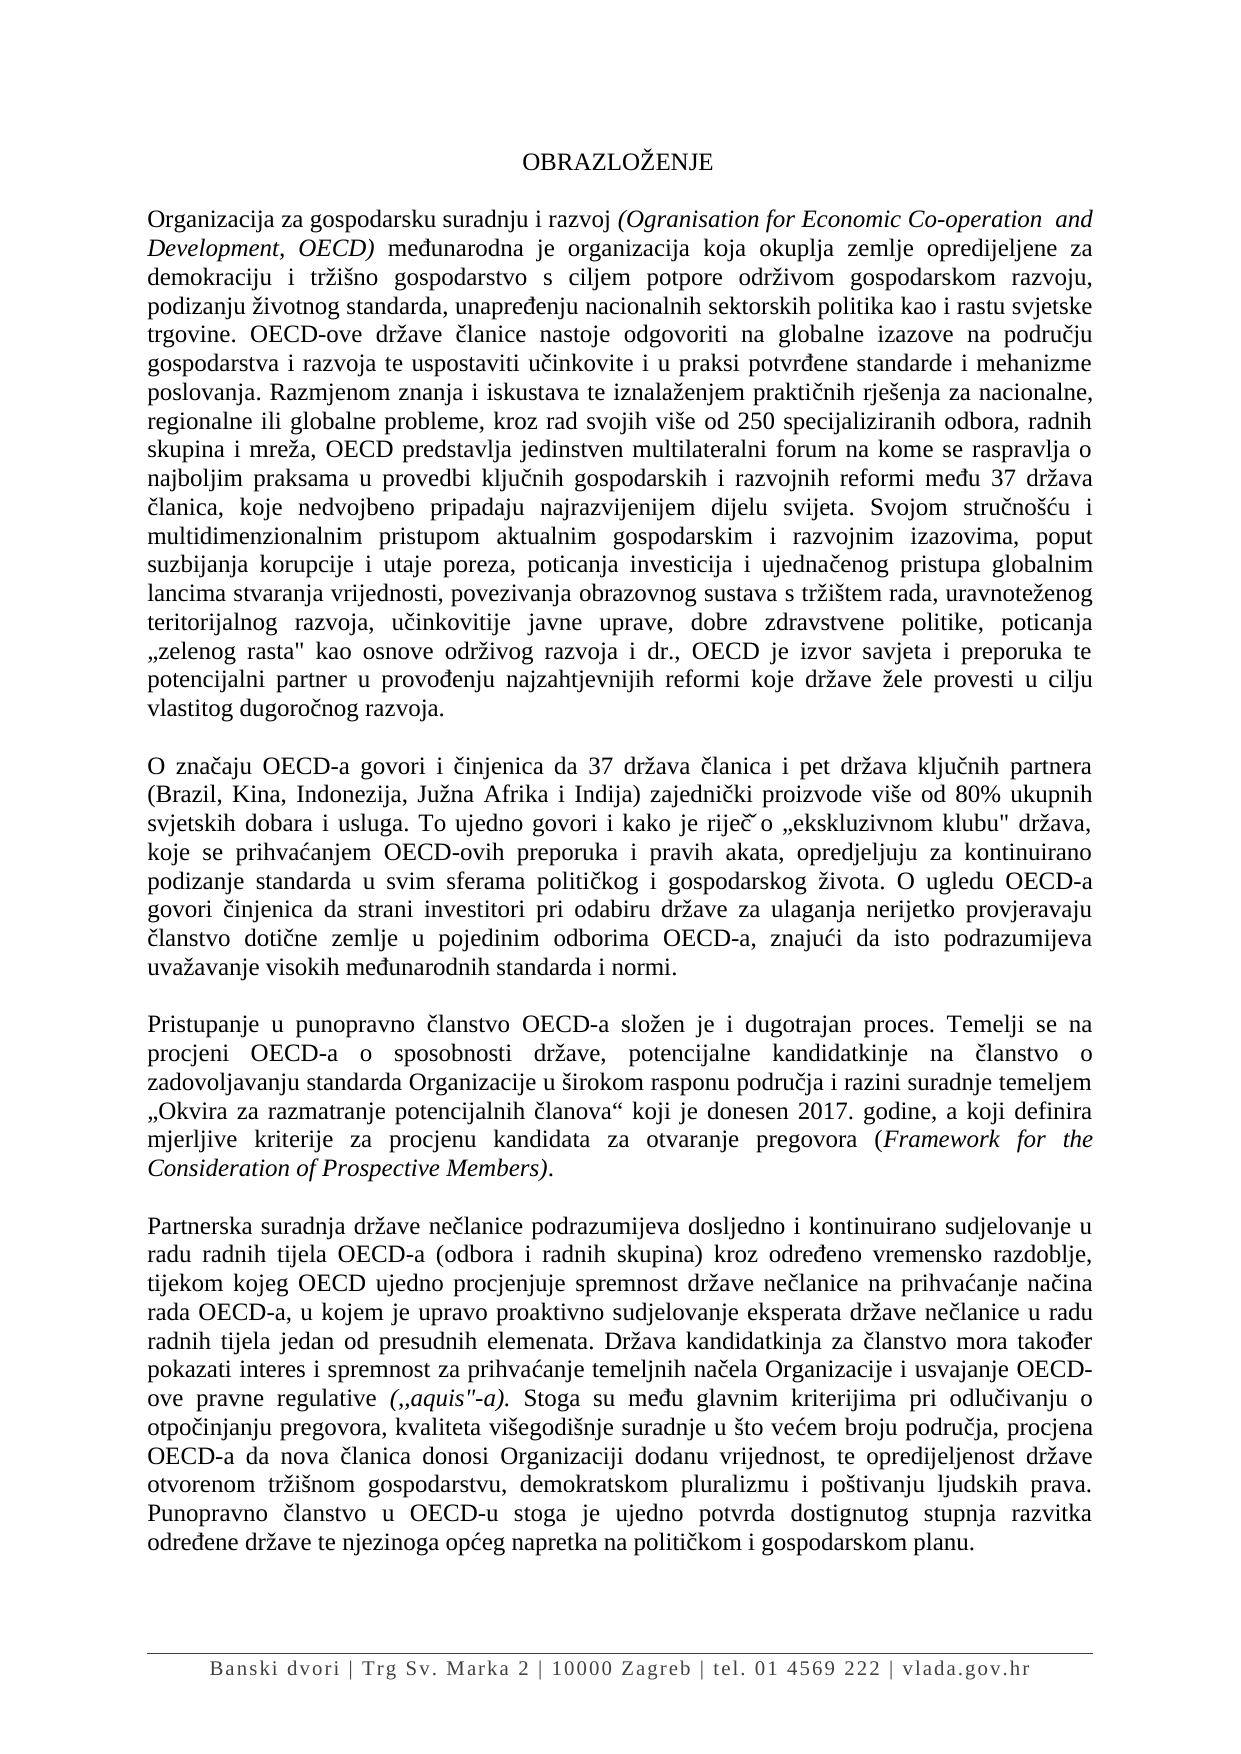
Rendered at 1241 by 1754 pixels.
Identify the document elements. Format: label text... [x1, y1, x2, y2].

text O značaju OECD-a govori i činjenica da 37 država članica i pet država ključnih partnera (Brazil, Kina, Indonezija, Južna Afrika i Indija) zajednički proizvode više od 80% ukupnih svjetskih dobara i usluga. To ujedno govori i kako je riječ̌ o „ekskluzivnom klubu" država, koje se prihvaćanjem OECD-ovih preporuka i pravih akata, opredjeljuju za kontinuirano podizanje standarda u svim sferama političkog i gospodarskog života. O ugledu OECD-a govori činjenica da strani investitori pri odabiru države za ulaganja nerijetko provjeravaju članstvo dotične zemlje u pojedinim odborima OECD-a, znajući da isto podrazumijeva uvažavanje visokih međunarodnih standarda i normi. [147, 751, 1093, 981]
text Partnerska suradnja države nečlanice podrazumijeva dosljedno i kontinuirano sudjelovanje u radu radnih tijela OECD-a (odbora i radnih skupina) kroz određeno vremensko razdoblje, tijekom kojeg OECD ujedno procjenjuje spremnost države nečlanice na prihvaćanje načina rada OECD-a, u kojem je upravo proaktivno sudjelovanje eksperata države nečlanice u radu radnih tijela jedan od presudnih elemenata. Država kandidatkinja za članstvo mora također pokazati interes i spremnost za prihvaćanje temeljnih načela Organizacije i usvajanje OECD-ove pravne regulative (,,aquis"-a). Stoga su među glavnim kriterijima pri odlučivanju o otpočinjanju pregovora, kvaliteta višegodišnje suradnje u što većem broju područja, procjena OECD-a da nova članica donosi Organizaciji dodanu vrijednost, te opredijeljenost države otvorenom tržišnom gospodarstvu, demokratskom pluralizmu i poštivanju ljudskih prava. Punopravno članstvo u OECD-u stoga je ujedno potvrda dostignutog stupnja razvitka određene države te njezinoga općeg napretka na političkom i gospodarskom planu. [147, 1211, 1093, 1556]
text Pristupanje u punopravno članstvo OECD-a složen je i dugotrajan proces. Temelji se na procjeni OECD-a o sposobnosti države, potencijalne kandidatkinje na članstvo o zadovoljavanju standarda Organizacije u širokom rasponu područja i razini suradnje temeljem „Okvira za razmatranje potencijalnih članova“ koji je donesen 2017. godine, a koji definira mjerljive kriterije za procjenu kandidata za otvaranje pregovora (Framework for the Consideration of Prospective Members). [147, 1009, 1093, 1182]
text Organizacija za gospodarsku suradnju i razvoj (Ogranisation for Economic Co-operation and Development, OECD) međunarodna je organizacija koja okuplja zemlje opredijeljene za demokraciju i tržišno gospodarstvo s ciljem potpore održivom gospodarskom razvoju, podizanju životnog standarda, unapređenju nacionalnih sektorskih politika kao i rastu svjetske trgovine. OECD-ove države članice nastoje odgovoriti na globalne izazove na području gospodarstva i razvoja te uspostaviti učinkovite i u praksi potvrđene standarde i mehanizme poslovanja. Razmjenom znanja i iskustava te iznalaženjem praktičnih rješenja za nacionalne, regionalne ili globalne probleme, kroz rad svojih više od 250 specijaliziranih odbora, radnih skupina i mreža, OECD predstavlja jedinstven multilateralni forum na kome se raspravlja o najboljim praksama u provedbi ključnih gospodarskih i razvojnih reformi među 37 država članica, koje nedvojbeno pripadaju najrazvijenijem dijelu svijeta. Svojom stručnošću i multidimenzionalnim pristupom aktualnim gospodarskim i razvojnim izazovima, poput suzbijanja korupcije i utaje poreza, poticanja investicija i ujednačenog pristupa globalnim lancima stvaranja vrijednosti, povezivanja obrazovnog sustava s tržištem rada, uravnoteženog teritorijalnog razvoja, učinkovitije javne uprave, dobre zdravstvene politike, poticanja „zelenog rasta" kao osnove održivog razvoja i dr., OECD je izvor savjeta i preporuka te potencijalni partner u provođenju najzahtjevnijih reformi koje države žele provesti u cilju vlastitog dugoročnog razvoja. [147, 204, 1093, 722]
text OBRAZLOŽENJE [447, 147, 1093, 176]
